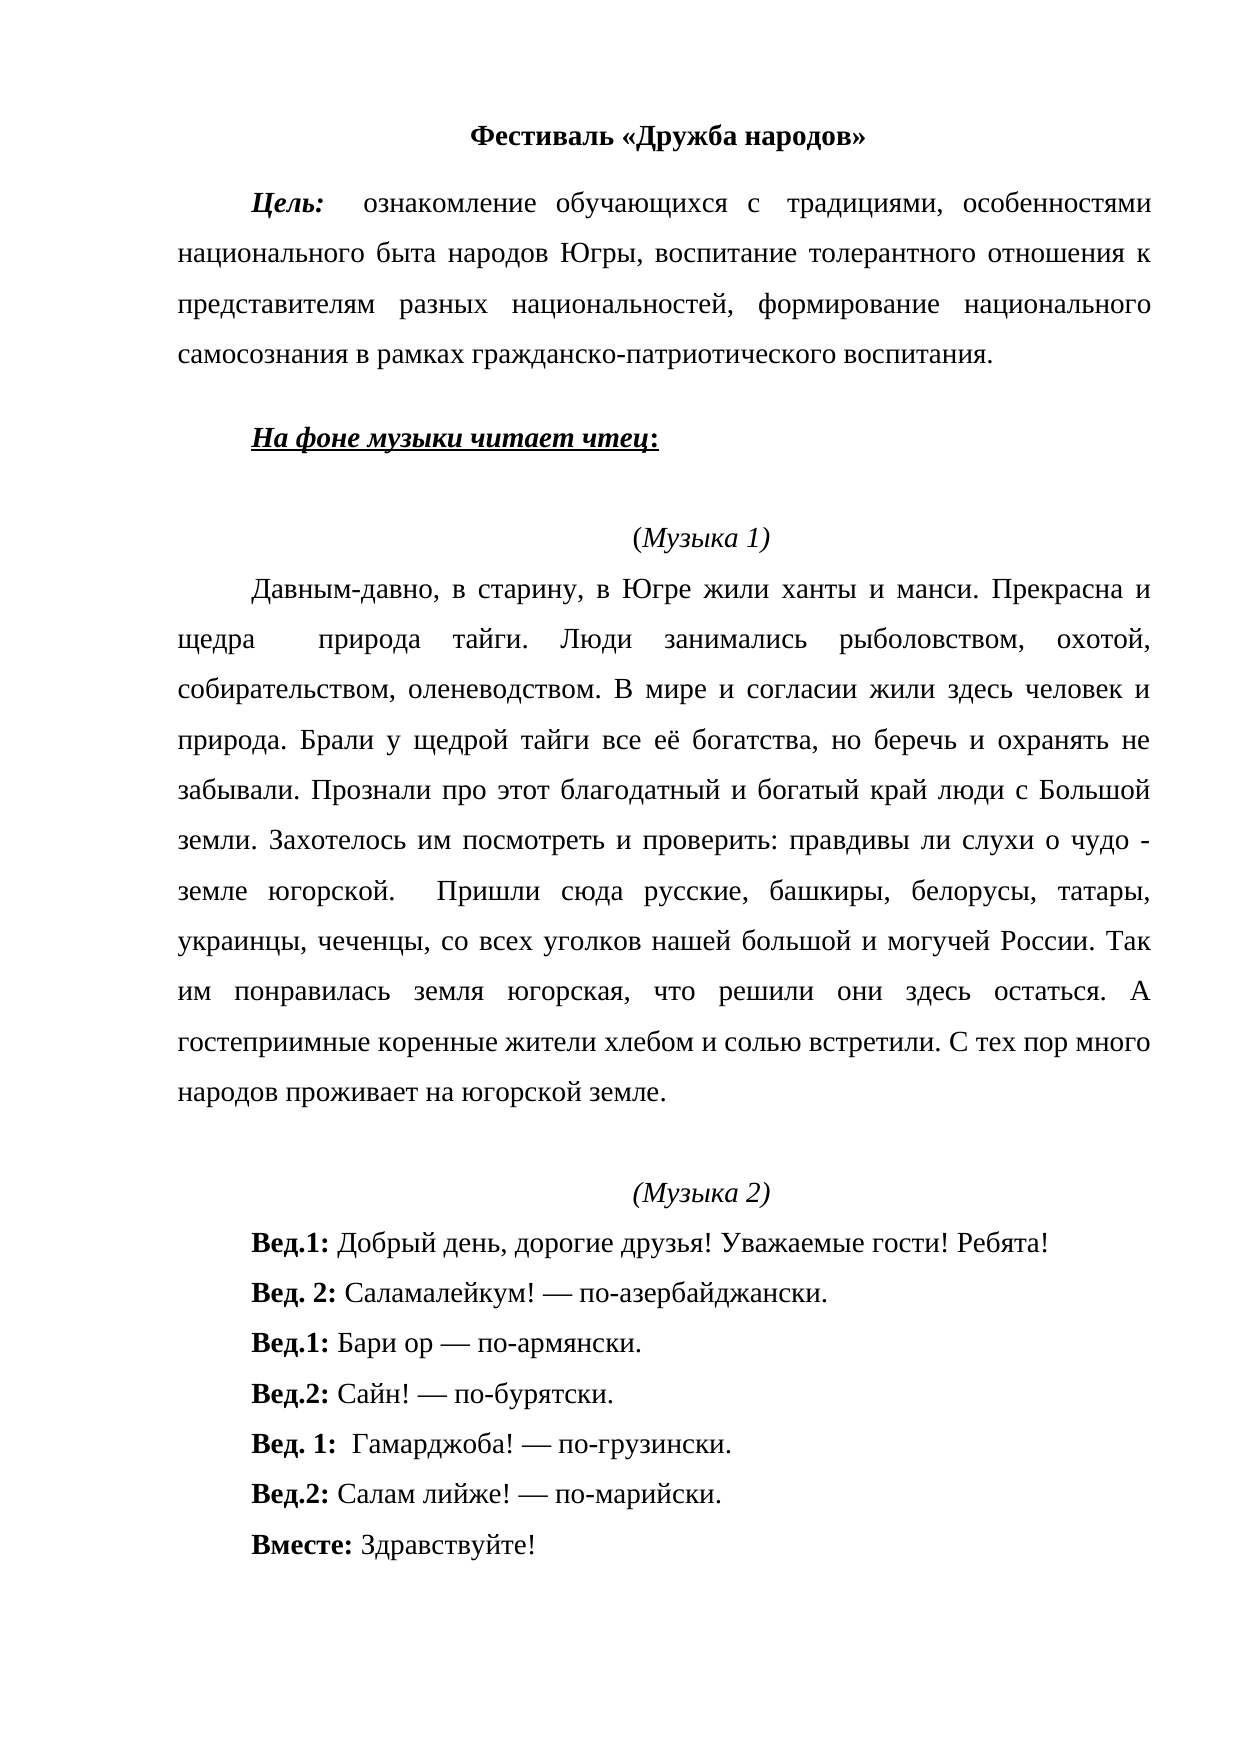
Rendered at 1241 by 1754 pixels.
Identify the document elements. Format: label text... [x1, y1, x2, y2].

text Цель: ознакомление обучающихся с традициями, особенностями национального быта народов Югры, воспитание толерантного отношения к представителям разных национальностей, формирование национального самосознания в рамках гражданско-патриотического воспитания. [177, 185, 1152, 370]
text Вед.2: Сайн! — по-бурятски. [177, 1376, 1152, 1409]
text (Музыка 1) [177, 521, 1152, 554]
text На фоне музыки читает чтец: [177, 420, 1152, 453]
text Давным-давно, в старину, в Югре жили ханты и манси. Прекрасна и щедра природа тайги. Люди занимались рыболовством, охотой, собирательством, оленеводством. В мире и согласии жили здесь человек и природа. Брали у щедрой тайги все её богатства, но беречь и охранять не забывали. Прознали про этот благодатный и богатый край люди с Большой земли. Захотелось им посмотреть и проверить: правдивы ли слухи о чудо - земле югорской. Пришли сюда русские, башкиры, белорусы, татары, украинцы, чеченцы, со всех уголков нашей большой и могучей России. Так им понравилась земля югорская, что решили они здесь остаться. А гостеприимные коренные жители хлебом и солью встретили. С тех пор много народов проживает на югорской земле. [177, 571, 1152, 1108]
text Фестиваль «Дружба народов» [177, 118, 1152, 152]
text Вед. 2: Саламалейкум! — по-азербайджански. [177, 1275, 1152, 1309]
text Вед.1: Бари ор — по-армянски. [177, 1326, 1152, 1359]
text Вед. 1: Гамарджоба! — по-грузински. [177, 1426, 1152, 1460]
text (Музыка 2) [177, 1175, 1152, 1208]
text Вед.1: Добрый день, дорогие друзья! Уважаемые гости! Ребята! [177, 1225, 1152, 1258]
text Вед.2: Салам лийже! — по-марийски. [177, 1477, 1152, 1510]
text Вместе: Здравствуйте! [177, 1527, 1152, 1560]
